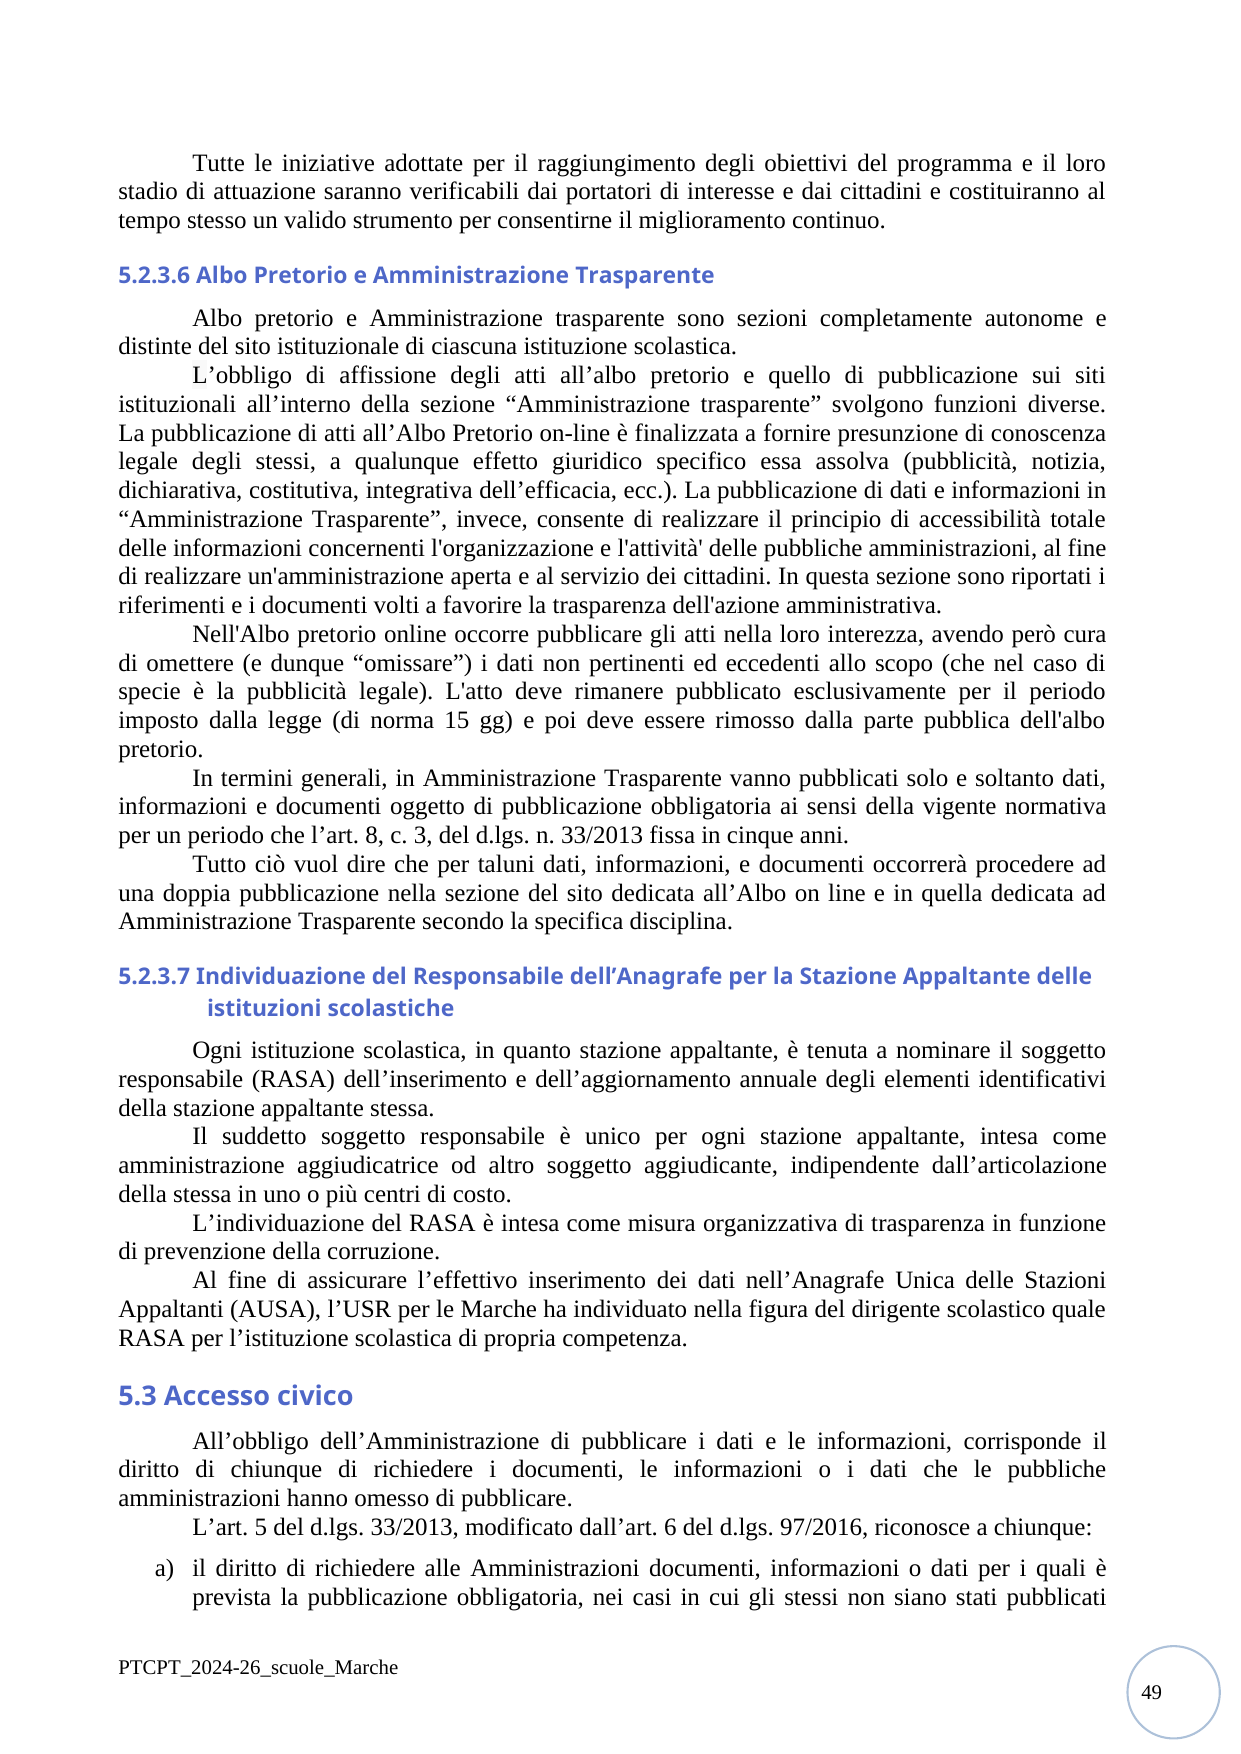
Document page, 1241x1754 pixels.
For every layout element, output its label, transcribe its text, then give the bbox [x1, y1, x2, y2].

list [154, 1553, 1107, 1611]
subtitle 5.2.3.6 Albo Pretorio e Amministrazione Trasparente [118, 259, 1107, 290]
text Il suddetto soggetto responsabile è unico per ogni stazione appaltante, intesa come amministrazione aggiudicatrice od altro soggetto aggiudicante, indipendente dall’articolazione della stessa in uno o più centri di costo. [118, 1121, 1107, 1208]
text Al fine di assicurare l’effettivo inserimento dei dati nell’Anagrafe Unica delle Stazioni Appaltanti (AUSA), l’USR per le Marche ha individuato nella figura del dirigente scolastico quale RASA per l’istituzione scolastica di propria competenza. [118, 1265, 1107, 1351]
text In termini generali, in Amministrazione Trasparente vanno pubblicati solo e soltanto dati, informazioni e documenti oggetto di pubblicazione obbligatoria ai sensi della vigente normativa per un periodo che l’art. 8, c. 3, del d.lgs. n. 33/2013 fissa in cinque anni. [118, 763, 1107, 849]
text Tutto ciò vuol dire che per taluni dati, informazioni, e documenti occorrerà procedere ad una doppia pubblicazione nella sezione del sito dedicata all’Albo on line e in quella dedicata ad Amministrazione Trasparente secondo la specifica disciplina. [118, 849, 1107, 935]
text Ogni istituzione scolastica, in quanto stazione appaltante, è tenuta a nominare il soggetto responsabile (RASA) dell’inserimento e dell’aggiornamento annuale degli elementi identificativi della stazione appaltante stessa. [118, 1035, 1107, 1121]
text All’obbligo dell’Amministrazione di pubblicare i dati e le informazioni, corrisponde il diritto di chiunque di richiedere i documenti, le informazioni o i dati che le pubbliche amministrazioni hanno omesso di pubblicare. [118, 1426, 1107, 1512]
text Albo pretorio e Amministrazione trasparente sono sezioni completamente autonome e distinte del sito istituzionale di ciascuna istituzione scolastica. [118, 303, 1107, 360]
subtitle 5.2.3.7 Individuazione del Responsabile dell’Anagrafe per la Stazione Appaltante delle istituzioni scolastiche [118, 960, 1107, 1023]
text L’obbligo di affissione degli atti all’albo pretorio e quello di pubblicazione sui siti istituzionali all’interno della sezione “Amministrazione trasparente” svolgono funzioni diverse. La pubblicazione di atti all’Albo Pretorio on-line è finalizzata a fornire presunzione di conoscenza legale degli stessi, a qualunque effetto giuridico specifico essa assolva (pubblicità, notizia, dichiarativa, costitutiva, integrativa dell’efficacia, ecc.). La pubblicazione di dati e informazioni in “Amministrazione Trasparente”, invece, consente di realizzare il principio di accessibilità totale delle informazioni concernenti l'organizzazione e l'attività' delle pubbliche amministrazioni, al fine di realizzare un'amministrazione aperta e al servizio dei cittadini. In questa sezione sono riportati i riferimenti e i documenti volti a favorire la trasparenza dell'azione amministrativa. [118, 360, 1107, 619]
text Tutte le iniziative adottate per il raggiungimento degli obiettivi del programma e il loro stadio di attuazione saranno verificabili dai portatori di interesse e dai cittadini e costituiranno al tempo stesso un valido strumento per consentirne il miglioramento continuo. [118, 148, 1107, 234]
text Nell'Albo pretorio online occorre pubblicare gli atti nella loro interezza, avendo però cura di omettere (e dunque “omissare”) i dati non pertinenti ed eccedenti allo scopo (che nel caso di specie è la pubblicità legale). L'atto deve rimanere pubblicato esclusivamente per il periodo imposto dalla legge (di norma 15 gg) e poi deve essere rimosso dalla parte pubblica dell'albo pretorio. [118, 619, 1107, 763]
text L’art. 5 del d.lgs. 33/2013, modificato dall’art. 6 del d.lgs. 97/2016, riconosce a chiunque: [118, 1512, 1107, 1541]
text L’individuazione del RASA è intesa come misura organizzativa di trasparenza in funzione di prevenzione della corruzione. [118, 1208, 1107, 1265]
text 5.3 Accesso civico [118, 1376, 1107, 1413]
